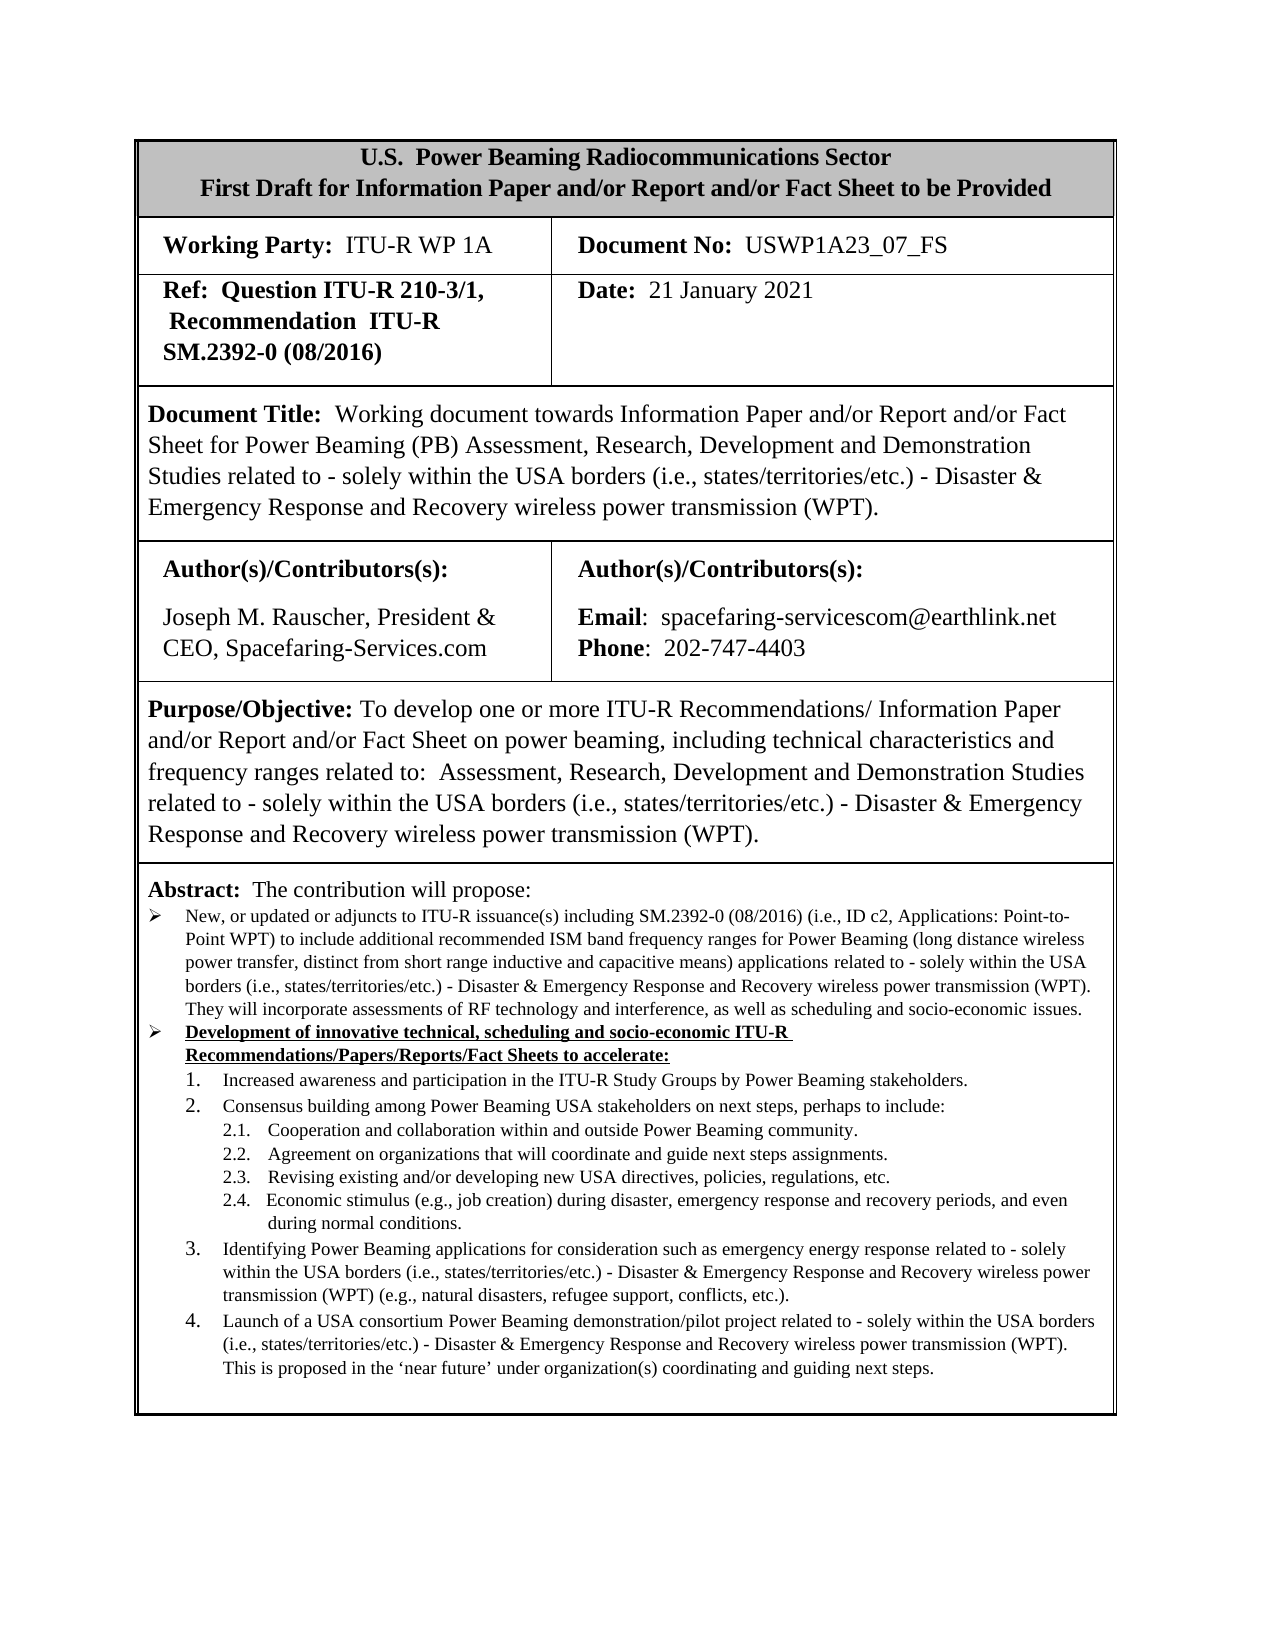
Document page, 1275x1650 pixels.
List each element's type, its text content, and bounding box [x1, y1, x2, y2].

table_cell Document Title: Working document towards Information Paper and/or Report and/or Fact Sheet for Power Beaming (PB) Assessment, Research, Development and Demonstration Studies related to - solely within the USA borders (i.e., states/territories/etc.) - Disaster & Emergency Response and Recovery wireless power transmission (WPT). [139, 387, 1113, 540]
table_cell Working Party: ITU-R WP 1A [139, 218, 551, 274]
table_cell Purpose/Objective: To develop one or more ITU-R Recommendations/ Information Paper and/or Report and/or Fact Sheet on power beaming, including technical characteristics and frequency ranges related to: Assessment, Research, Development and Demonstration Studies related to - solely within the USA borders (i.e., states/territories/etc.) - Disaster & Emergency Response and Recovery wireless power transmission (WPT). [139, 682, 1113, 862]
table_cell Author(s)/Contributors(s): Email: spacefaring-servicescom@earthlink.net Phone: 202-747-4403 [552, 542, 1113, 681]
table_cell Document No: USWP1A23_07_FS [552, 218, 1113, 274]
table_cell Abstract: The contribution will propose: New, or updated or adjuncts to ITU-R issuance(s) including SM.2392-0 (08/2016) (i.e., ID c2, Applications: Point-to-Point WPT) to include additional recommended ISM band frequency ranges for Power Beaming (long distance wireless power transfer, distinct from short range inductive and capacitive means) applications related to - solely within the USA borders (i.e., states/territories/etc.) - Disaster & Emergency Response and Recovery wireless power transmission (WPT). They will incorporate assessments of RF technology and interference, as well as scheduling and socio-economic issues. Development of innovative technical, scheduling and socio-economic ITU-R Recommendations/Papers/Reports/Fact Sheets to accelerate: Increased awareness and participation in the ITU‐R Study Groups by Power Beaming stakeholders. Consensus building among Power Beaming USA stakeholders on next steps, perhaps to include: Cooperation and collaboration within and outside Power Beaming community. Agreement on organizations that will coordinate and guide next steps assignments. Revising existing and/or developing new USA directives, policies, regulations, etc. Economic stimulus (e.g., job creation) during disaster, emergency response and recovery periods, and even during normal conditions. Identifying Power Beaming applications for consideration such as emergency energy response related to - solely within the USA borders (i.e., states/territories/etc.) - Disaster & Emergency Response and Recovery wireless power transmission (WPT) (e.g., natural disasters, refugee support, conflicts, etc.). Launch of a USA consortium Power Beaming demonstration/pilot project related to - solely within the USA borders (i.e., states/territories/etc.) - Disaster & Emergency Response and Recovery wireless power transmission (WPT). This is proposed in the ‘near future’ under organization(s) coordinating and guiding next steps. [139, 864, 1113, 1413]
table_cell Author(s)/Contributors(s): Joseph M. Rauscher, President & CEO, Spacefaring-Services.com [139, 542, 551, 681]
table_cell Date: 21 January 2021 [552, 275, 1113, 385]
table_header U.S. Power Beaming Radiocommunications Sector First Draft for Information Paper and/or Report and/or Fact Sheet to be Provided [139, 142, 1113, 216]
table_cell Ref: Question ITU-R 210-3/1, Recommendation ITU-R SM.2392-0 (08/2016) [139, 275, 551, 385]
